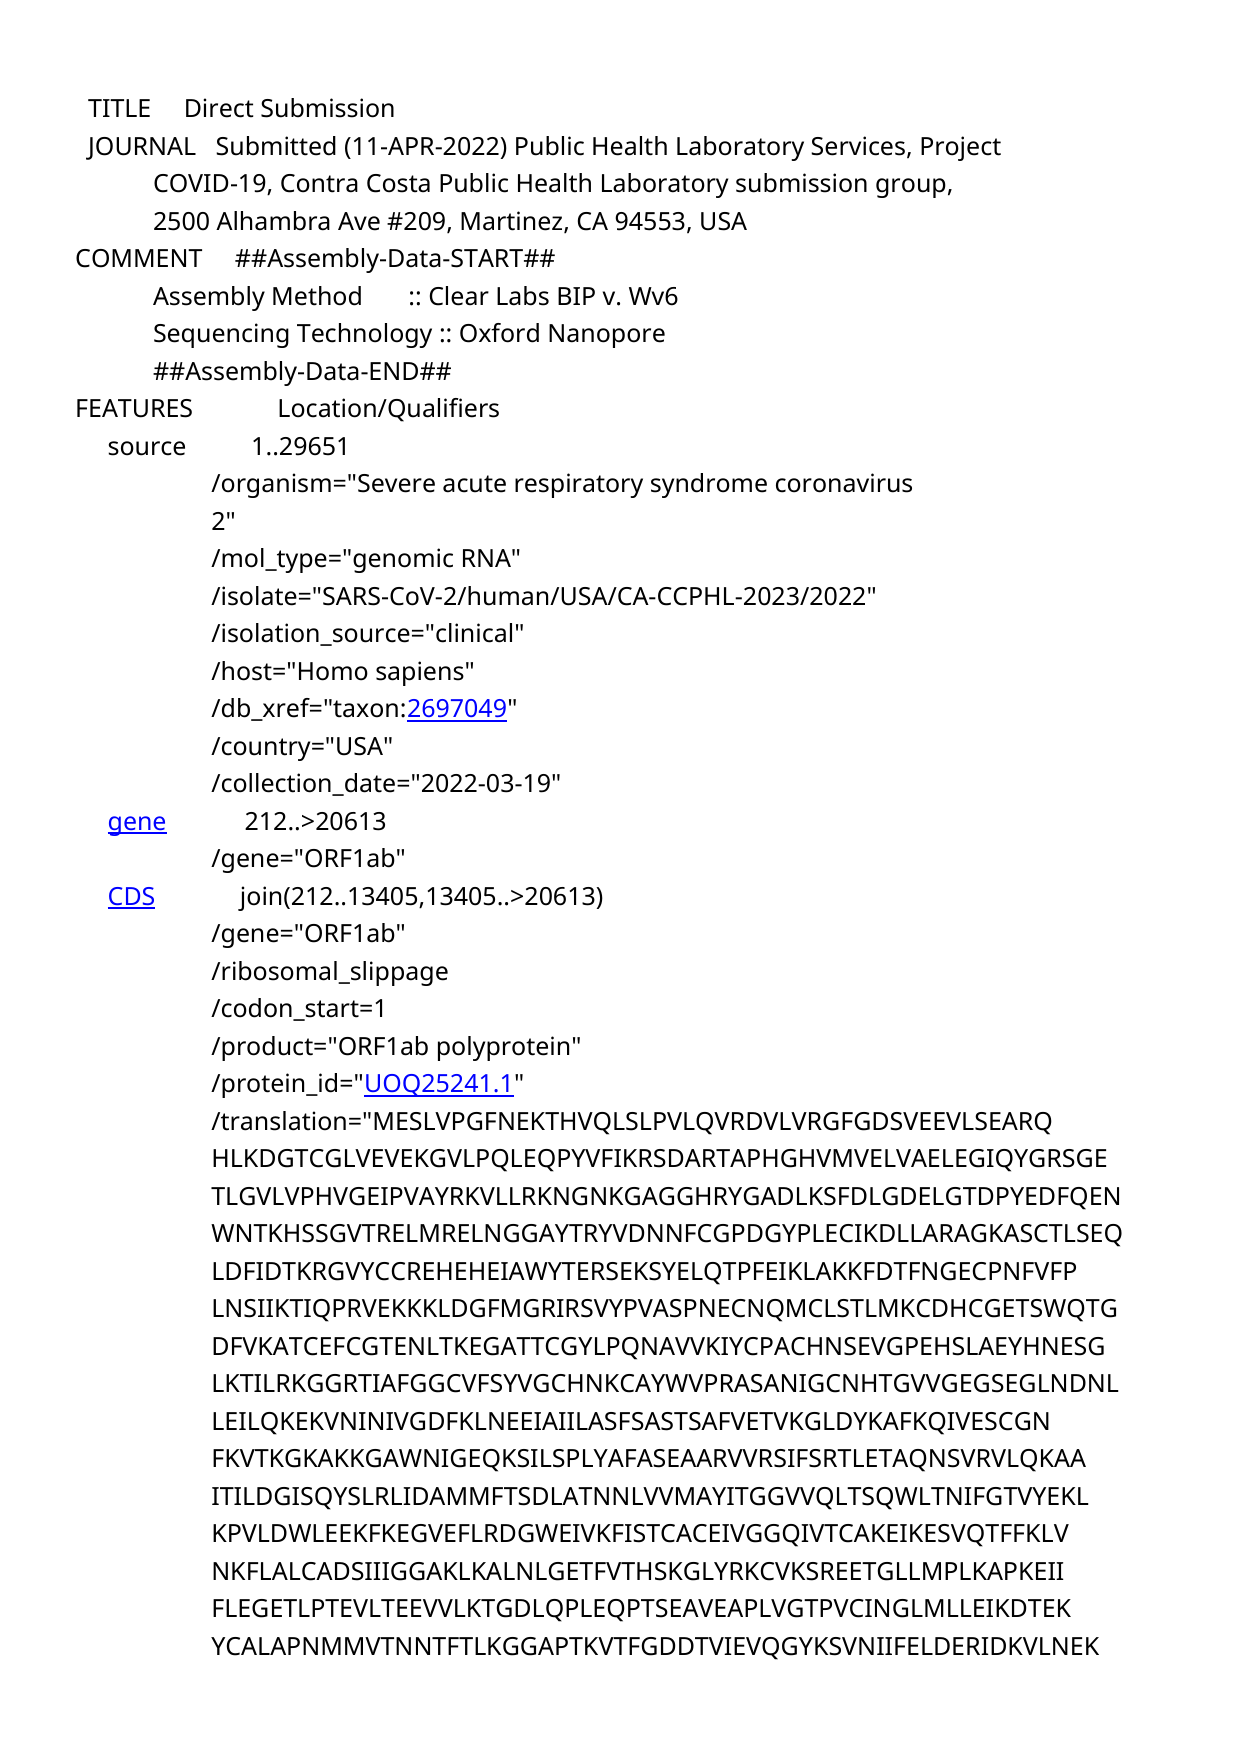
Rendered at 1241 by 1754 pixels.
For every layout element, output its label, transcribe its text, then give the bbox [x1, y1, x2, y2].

text COMMENT ##Assembly-Data-START## [75, 239, 1165, 277]
text YCALAPNMMVTNNTFTLKGGAPTKVTFGDDTVIEVQGYKSVNIIFELDERIDKVLNEK [75, 1627, 1165, 1664]
text TLGVLVPHVGEIPVAYRKVLLRKNGNKGAGGHRYGADLKSFDLGDELGTDPYEDFQEN [75, 1177, 1165, 1214]
text NKFLALCADSIIIGGAKLKALNLGETFVTHSKGLYRKCVKSREETGLLMPLKAPKEII [75, 1552, 1165, 1589]
text ITILDGISQYSLRLIDAMMFTSDLATNNLVVMAYITGGVVQLTSQWLTNIFGTVYEKL [75, 1477, 1165, 1514]
text 2" [75, 502, 1165, 539]
text /gene="ORF1ab" [75, 914, 1165, 952]
text WNTKHSSGVTRELMRELNGGAYTRYVDNNFCGPDGYPLECIKDLLARAGKASCTLSEQ [75, 1214, 1165, 1252]
text HLKDGTCGLVEVEKGVLPQLEQPYVFIKRSDARTAPHGHVMVELVAELEGIQYGRSGE [75, 1139, 1165, 1177]
text /organism="Severe acute respiratory syndrome coronavirus [75, 464, 1165, 502]
text FEATURES Location/Qualifiers [75, 389, 1165, 427]
text /isolation_source="clinical" [75, 614, 1165, 652]
text LKTILRKGGRTIAFGGCVFSYVGCHNKCAYWVPRASANIGCNHTGVVGEGSEGLNDNL [75, 1364, 1165, 1402]
text /codon_start=1 [75, 989, 1165, 1027]
text /collection_date="2022-03-19" [75, 764, 1165, 802]
text /mol_type="genomic RNA" [75, 539, 1165, 577]
text /host="Homo sapiens" [75, 652, 1165, 689]
text FKVTKGKAKKGAWNIGEQKSILSPLYAFASEAARVVRSIFSRTLETAQNSVRVLQKAA [75, 1439, 1165, 1477]
text Assembly Method :: Clear Labs BIP v. Wv6 [75, 277, 1165, 314]
text LDFIDTKRGVYCCREHEHEIAWYTERSEKSYELQTPFEIKLAKKFDTFNGECPNFVFP [75, 1252, 1165, 1289]
text FLEGETLPTEVLTEEVVLKTGDLQPLEQPTSEAVEAPLVGTPVCINGLMLLEIKDTEK [75, 1589, 1165, 1627]
text LNSIIKTIQPRVEKKKLDGFMGRIRSVYPVASPNECNQMCLSTLMKCDHCGETSWQTG [75, 1289, 1165, 1327]
text DFVKATCEFCGTENLTKEGATTCGYLPQNAVVKIYCPACHNSEVGPEHSLAEYHNESG [75, 1327, 1165, 1364]
text source 1..29651 [75, 427, 1165, 464]
text COVID-19, Contra Costa Public Health Laboratory submission group, [75, 164, 1165, 202]
text /gene="ORF1ab" [75, 839, 1165, 877]
text JOURNAL Submitted (11-APR-2022) Public Health Laboratory Services, Project [75, 127, 1165, 164]
text CDS join(212..13405,13405..>20613) [75, 877, 1165, 914]
text gene 212..>20613 [75, 802, 1165, 839]
text /ribosomal_slippage [75, 952, 1165, 989]
text 2500 Alhambra Ave #209, Martinez, CA 94553, USA [75, 202, 1165, 239]
text /translation="MESLVPGFNEKTHVQLSLPVLQVRDVLVRGFGDSVEEVLSEARQ [75, 1102, 1165, 1139]
text /protein_id="UOQ25241.1" [75, 1064, 1165, 1102]
text /db_xref="taxon:2697049" [75, 689, 1165, 727]
text /country="USA" [75, 727, 1165, 764]
text /product="ORF1ab polyprotein" [75, 1027, 1165, 1064]
text ##Assembly-Data-END## [75, 352, 1165, 389]
text TITLE Direct Submission [75, 89, 1165, 127]
text /isolate="SARS-CoV-2/human/USA/CA-CCPHL-2023/2022" [75, 577, 1165, 614]
text KPVLDWLEEKFKEGVEFLRDGWEIVKFISTCACEIVGGQIVTCAKEIKESVQTFFKLV [75, 1514, 1165, 1552]
text LEILQKEKVNINIVGDFKLNEEIAIILASFSASTSAFVETVKGLDYKAFKQIVESCGN [75, 1402, 1165, 1439]
text Sequencing Technology :: Oxford Nanopore [75, 314, 1165, 352]
